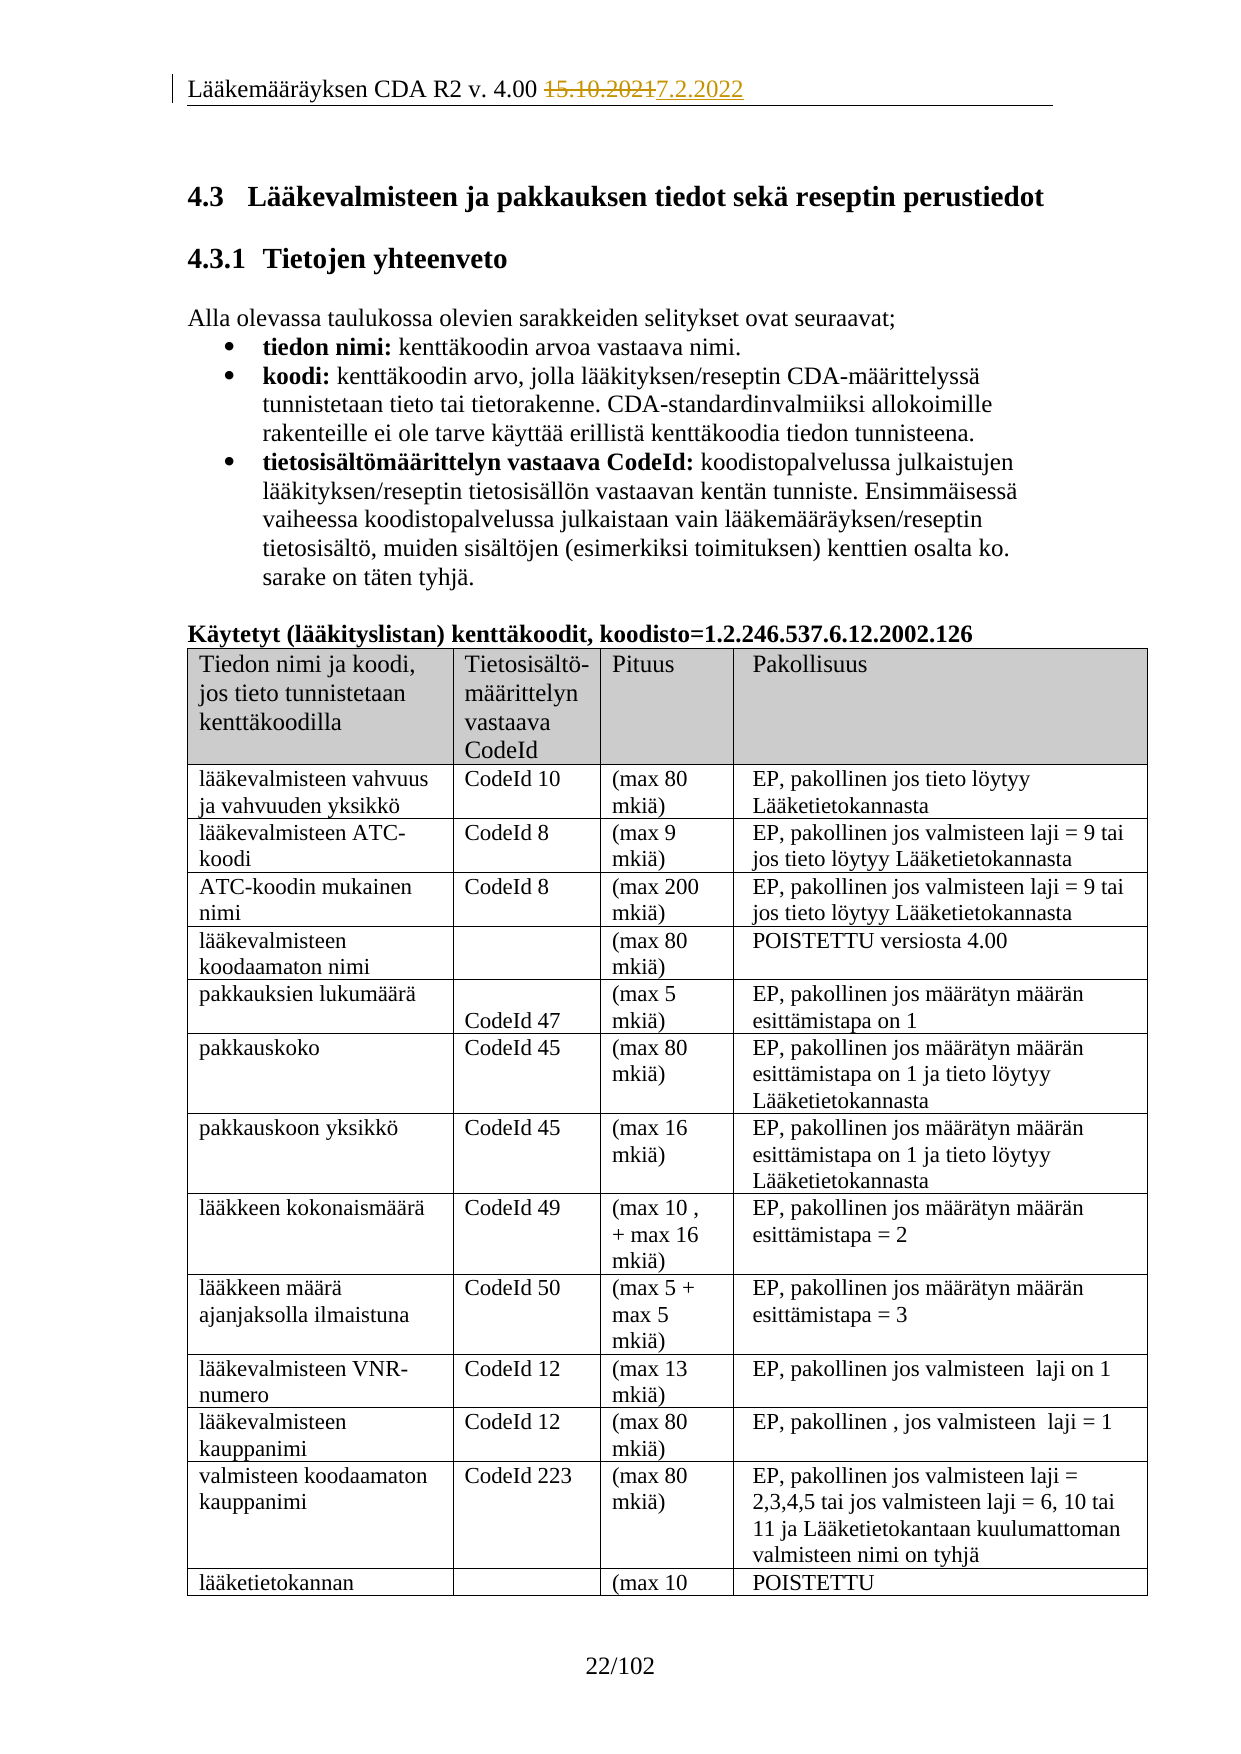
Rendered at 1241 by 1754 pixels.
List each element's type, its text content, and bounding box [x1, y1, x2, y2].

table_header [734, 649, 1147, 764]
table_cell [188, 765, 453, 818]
list tiedon nimi: kenttäkoodin arvoa vastaava nimi. [225, 332, 1053, 361]
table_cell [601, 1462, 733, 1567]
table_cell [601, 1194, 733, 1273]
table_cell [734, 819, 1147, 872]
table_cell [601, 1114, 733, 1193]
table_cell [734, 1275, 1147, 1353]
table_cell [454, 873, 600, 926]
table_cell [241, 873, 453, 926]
subtitle Tietojen yhteenveto [187, 241, 1053, 274]
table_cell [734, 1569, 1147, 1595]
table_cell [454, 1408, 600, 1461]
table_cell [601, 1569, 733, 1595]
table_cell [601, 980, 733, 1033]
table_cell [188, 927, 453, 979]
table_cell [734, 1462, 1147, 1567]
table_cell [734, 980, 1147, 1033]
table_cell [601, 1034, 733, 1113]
text Alla olevassa taulukossa olevien sarakkeiden selitykset ovat seuraavat; [187, 303, 1053, 332]
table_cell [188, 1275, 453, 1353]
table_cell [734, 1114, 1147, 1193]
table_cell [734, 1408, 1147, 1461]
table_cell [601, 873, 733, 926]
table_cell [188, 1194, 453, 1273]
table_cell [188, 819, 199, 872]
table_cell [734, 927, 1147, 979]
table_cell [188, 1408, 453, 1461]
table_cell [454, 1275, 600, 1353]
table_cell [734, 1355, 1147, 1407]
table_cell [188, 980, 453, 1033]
list koodi: kenttäkoodin arvo, jolla lääkityksen/reseptin CDA-määrittelyssä tunnistetaan tieto tai tietorakenne. CDA-standardinvalmiiksi allokoimille rakenteille ei ole tarve käyttää erillistä kenttäkoodia tiedon tunnisteena. [225, 361, 1053, 447]
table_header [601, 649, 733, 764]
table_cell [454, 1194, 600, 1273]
subtitle Lääkevalmisteen ja pakkauksen tiedot sekä reseptin perustiedot [187, 179, 1053, 212]
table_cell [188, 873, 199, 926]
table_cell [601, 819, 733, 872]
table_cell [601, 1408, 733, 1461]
list tietosisältömäärittelyn vastaava CodeId: koodistopalvelussa julkaistujen lääkityksen/reseptin tietosisällön vastaavan kentän tunniste. Ensimmäisessä vaiheessa koodistopalvelussa julkaistaan vain lääkemääräyksen/reseptin tietosisältö, muiden sisältöjen (esimerkiksi toimituksen) kenttien osalta ko. sarake on täten tyhjä. [225, 447, 1053, 591]
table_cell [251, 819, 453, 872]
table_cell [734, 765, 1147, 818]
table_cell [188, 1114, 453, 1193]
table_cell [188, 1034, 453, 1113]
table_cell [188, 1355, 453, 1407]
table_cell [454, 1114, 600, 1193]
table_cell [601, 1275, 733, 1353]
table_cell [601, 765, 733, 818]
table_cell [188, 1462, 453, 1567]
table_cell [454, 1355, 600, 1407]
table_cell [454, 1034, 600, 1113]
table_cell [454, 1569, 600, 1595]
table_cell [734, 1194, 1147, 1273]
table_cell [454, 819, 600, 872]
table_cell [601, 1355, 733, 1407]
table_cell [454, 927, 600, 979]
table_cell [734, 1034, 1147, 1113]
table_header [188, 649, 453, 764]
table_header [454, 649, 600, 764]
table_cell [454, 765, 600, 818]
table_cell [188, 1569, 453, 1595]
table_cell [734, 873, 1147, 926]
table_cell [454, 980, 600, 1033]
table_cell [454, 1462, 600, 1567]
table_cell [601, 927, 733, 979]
text Käytetyt (lääkityslistan) kenttäkoodit, koodisto=1.2.246.537.6.12.2002.126 [187, 619, 1053, 648]
